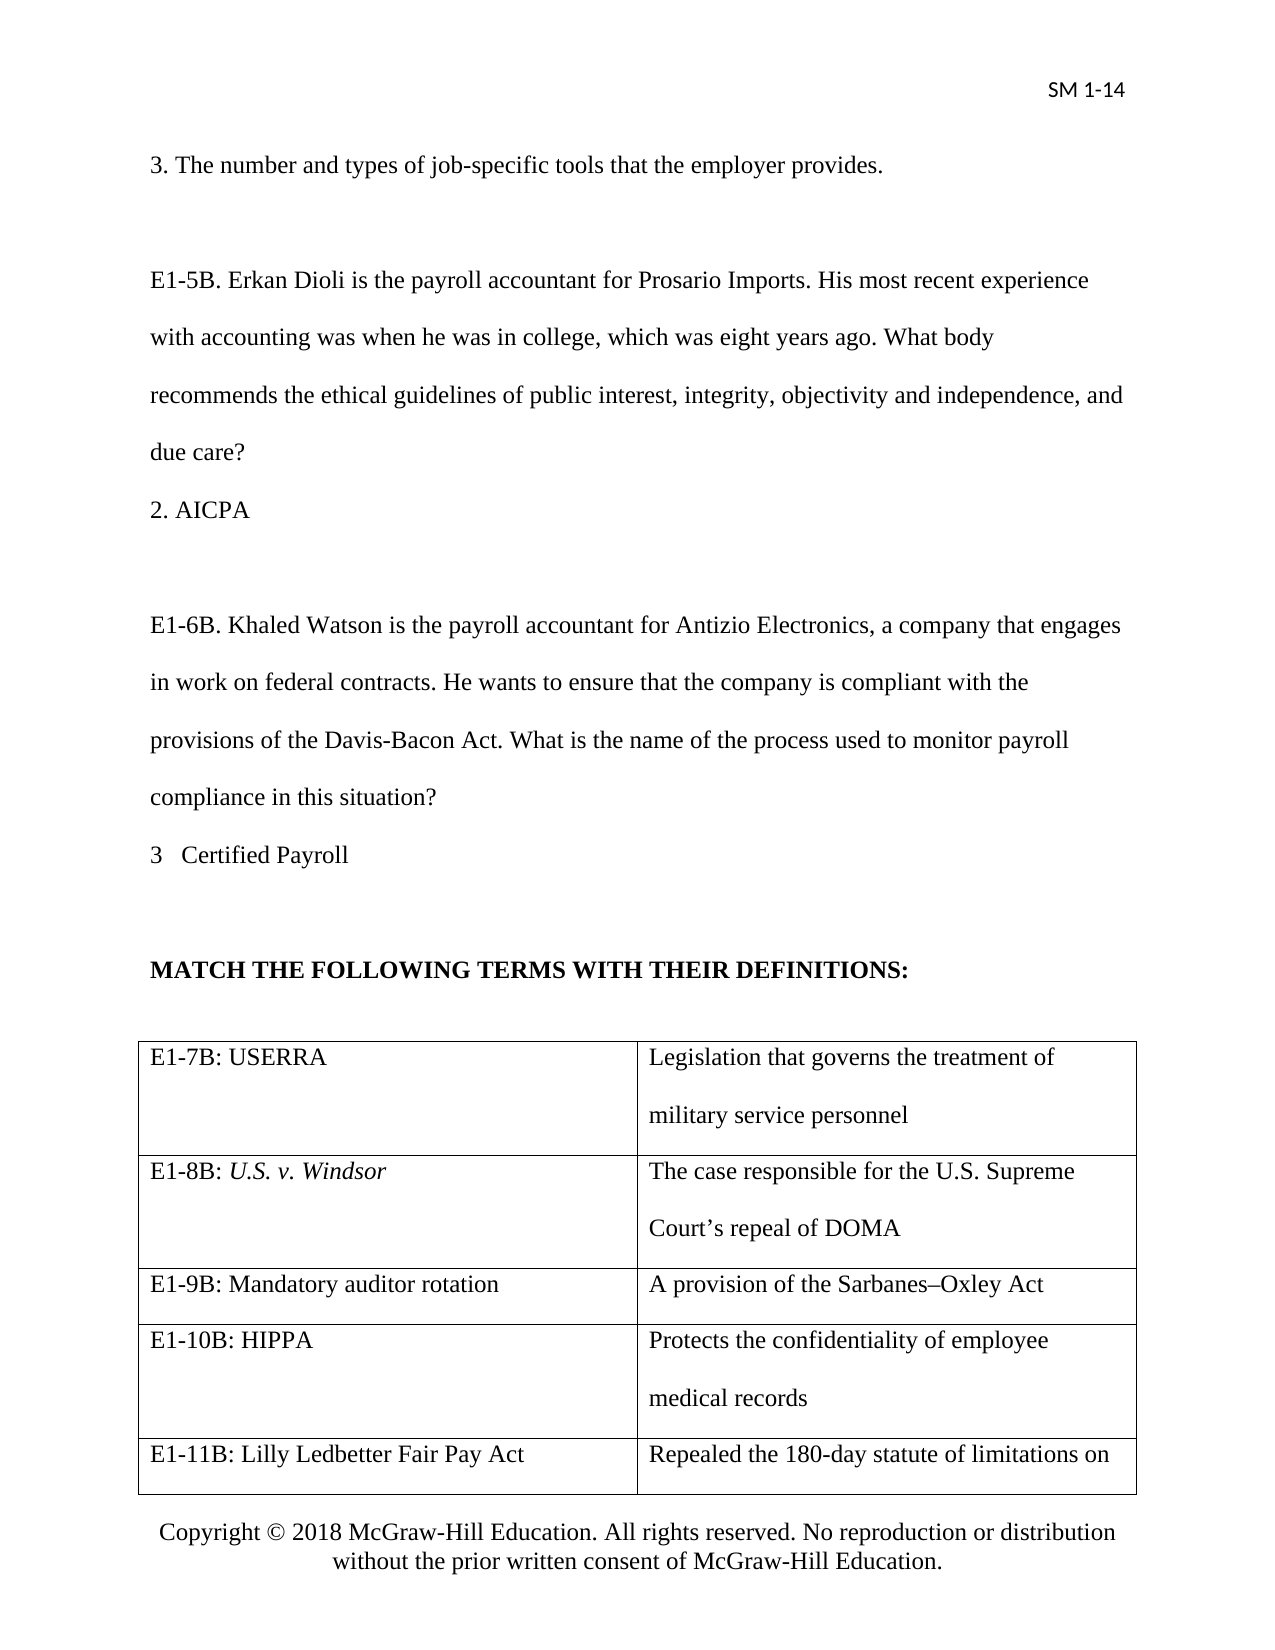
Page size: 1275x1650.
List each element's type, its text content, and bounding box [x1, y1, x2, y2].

table_cell A provision of the Sarbanes–Oxley Act [638, 1269, 1136, 1324]
table_header Legislation that governs the treatment of military service personnel [638, 1042, 1136, 1155]
table_cell The case responsible for the U.S. Supreme Court’s repeal of DOMA [638, 1156, 1136, 1268]
table_cell E1-8B: U.S. v. Windsor [139, 1156, 637, 1268]
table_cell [638, 1439, 1136, 1494]
text 2. AICPA [150, 495, 1125, 524]
text 3 Certified Payroll [150, 840, 1125, 869]
table_cell E1-9B: Mandatory auditor rotation [139, 1269, 637, 1324]
text MATCH THE FOLLOWING TERMS WITH THEIR DEFINITIONS: [150, 955, 1125, 984]
table_cell E1-10B: HIPPA [139, 1325, 637, 1438]
table_cell Protects the confidentiality of employee medical records [638, 1325, 1136, 1438]
table_header E1-7B: USERRA [139, 1042, 637, 1155]
text 3. The number and types of job-specific tools that the employer provides. [150, 150, 1125, 179]
text E1-6B. Khaled Watson is the payroll accountant for Antizio Electronics, a company that engages in work on federal contracts. He wants to ensure that the company is compliant with the provisions of the Davis-Bacon Act. What is the name of the process used to monitor payroll compliance in this situation? [150, 610, 1125, 811]
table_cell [139, 1439, 637, 1494]
text E1-5B. Erkan Dioli is the payroll accountant for Prosario Imports. His most recent experience with accounting was when he was in college, which was eight years ago. What body recommends the ethical guidelines of public interest, integrity, objectivity and independence, and due care? [150, 265, 1125, 466]
